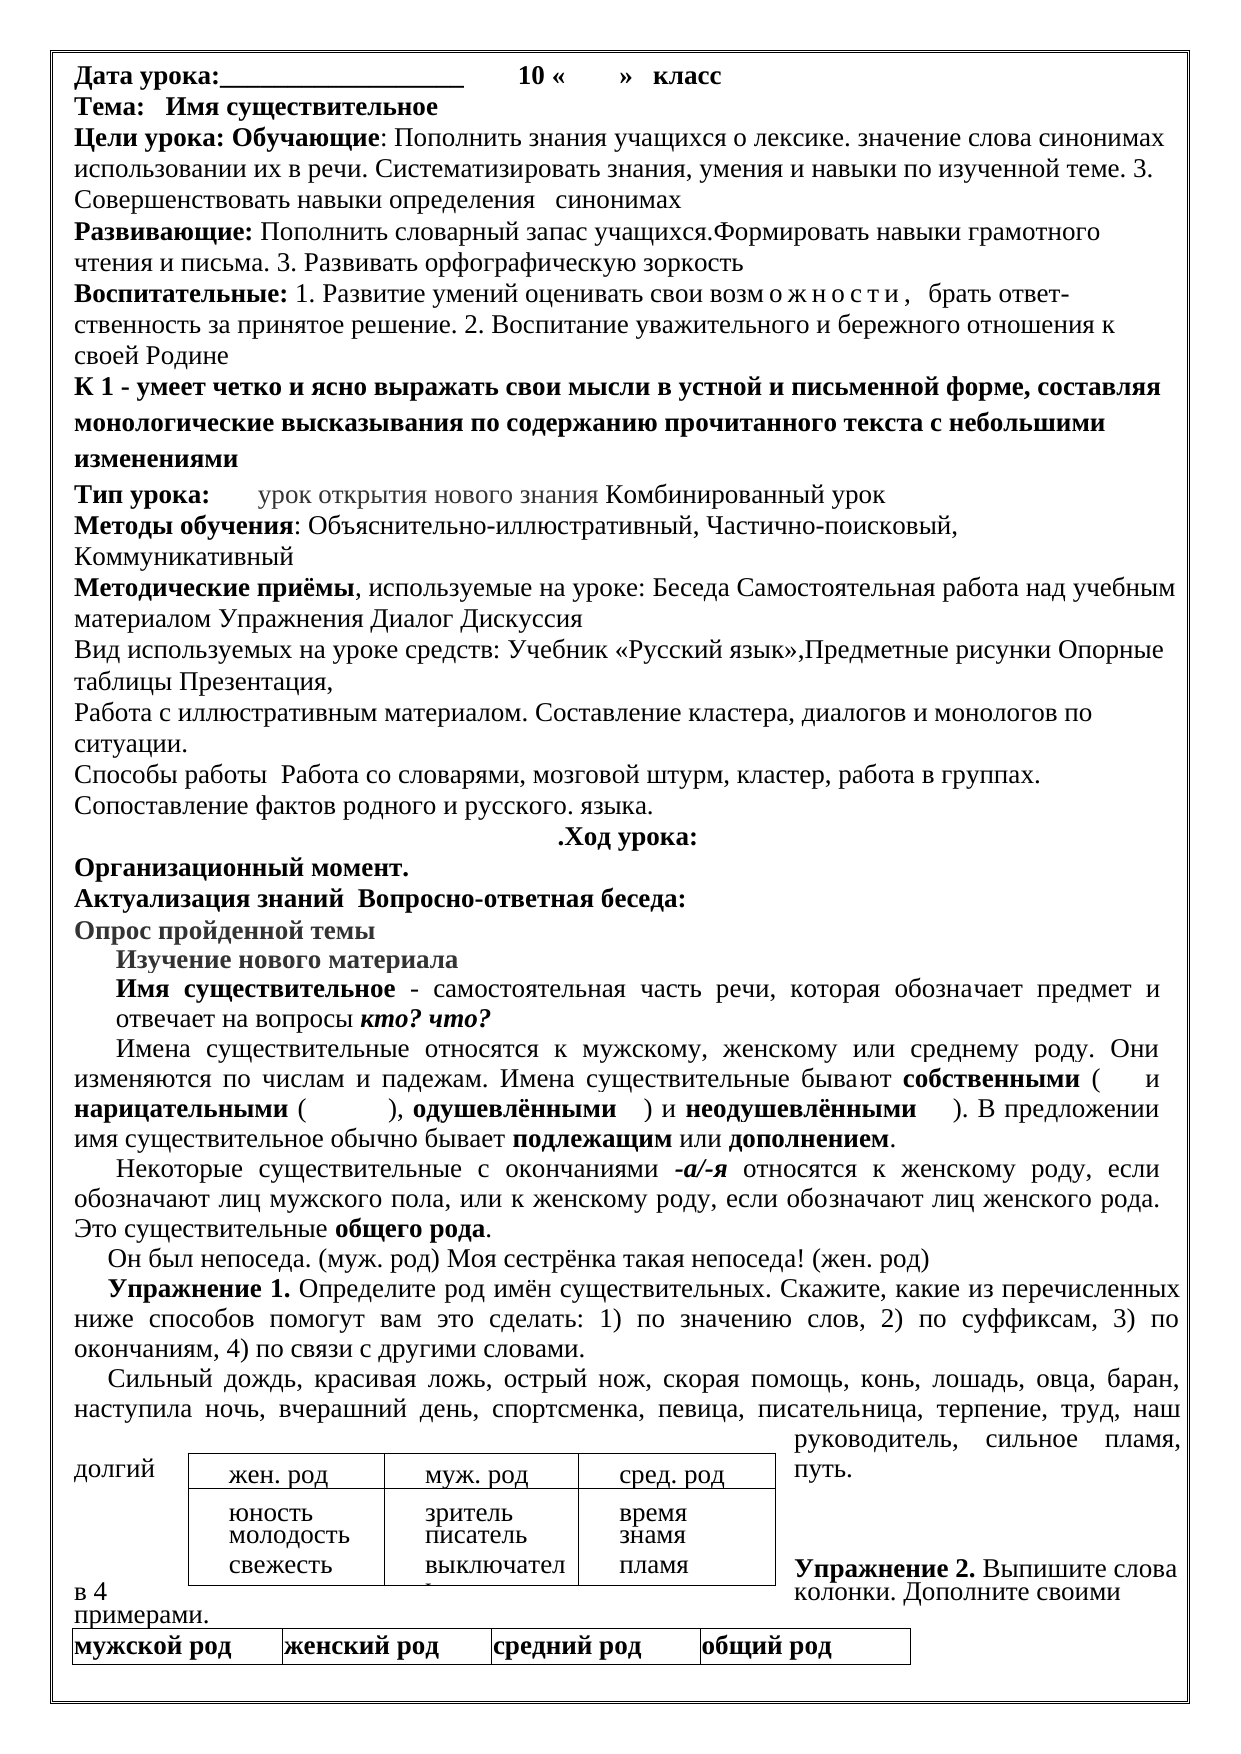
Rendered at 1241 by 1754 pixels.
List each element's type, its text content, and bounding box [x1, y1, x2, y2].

text Имя существительное - самостоятельная часть речи, которая обозначает предмет и отвечает на вопросы кто? что? [410, 974, 1160, 1033]
text Методы обучения: Объяснительно-иллюстративный, Частично-поисковый, Коммуникативный [74, 509, 1181, 571]
text Тип урока: урок открытия нового знания Комбинированный урок [74, 478, 1181, 509]
table_header мужской род [73, 1629, 282, 1663]
table_cell знамя [579, 1526, 775, 1555]
table_cell юность [189, 1489, 384, 1526]
table_cell свежесть [189, 1555, 384, 1585]
text Воспитательные: 1. Развитие умений оценивать свои возможности, брать ответственность за принятое решение. 2. Воспитание уважительного и бережного отношения к своей Родине [74, 277, 1181, 371]
text Вид используемых на уроке средств: Учебник «Русский язык»,Предметные рисунки Опорные таблицы Презентация, [74, 633, 1181, 696]
text Он был непоседа. (муж. род) Моя сестрёнка такая непоседа! (жен. род) [74, 1243, 1181, 1273]
text Тема: Имя существительное [74, 90, 1181, 121]
text Некоторые существительные с окончаниями -а/-я относятся к женскому роду, если обозначают лиц мужского пола, или к женскому роду, если обозначают лиц женского рода. Это существительные общего рода. [74, 1153, 1160, 1243]
table_header сред. род [579, 1454, 775, 1488]
text Изучение нового материала [116, 945, 1160, 974]
table_cell писатель [385, 1526, 578, 1555]
table_header муж. род [385, 1454, 578, 1488]
table_header средний род [492, 1629, 700, 1663]
table_cell зритель [385, 1489, 578, 1526]
text Имя существительное - самостоятельная часть речи, которая обозначает предмет и отвечает на вопросы кто? что? [116, 1004, 360, 1033]
table_cell пламя [579, 1555, 775, 1585]
table_cell молодость [189, 1526, 384, 1555]
table_header жен. род [189, 1454, 384, 1488]
text Актуализация знаний Вопросно-ответная беседа: [74, 883, 1181, 914]
text Способы работы Работа со словарями, мозговой штурм, кластер, работа в группах. Сопоставление фактов родного и русского. языка. [74, 758, 1181, 820]
text Дата урока:__________________ 10 « » класс [74, 59, 1181, 90]
table_header женский род [283, 1629, 491, 1663]
text Методические приёмы, используемые на уроке: Беседа Самостоятельная работа над учебным материалом Упражнения Диалог Дискуссия [74, 571, 1181, 633]
text Опрос пройденной темы [74, 914, 1181, 945]
text Цели урока: Обучающие: Пополнить знания учащихся о лексике. значение слова синонимах использовании их в речи. Систематизировать знания, умения и навыки по изученной теме. 3. Совершенствовать навыки определения синонимах [74, 121, 1181, 215]
text К 1 - умеет четко и ясно выражать свои мысли в устной и письменной форме, составляя монологические высказывания по содержанию прочитанного текста с небольшими изменениями [74, 371, 1181, 473]
table_cell выключатель [385, 1555, 578, 1585]
text Упражнение 1. Определите род имён существительных. Скажите, какие из перечисленных ниже способов помогут вам это сделать: 1) по значению слов, 2) по суффиксам, 3) по окончаниям, 4) по связи с другими словами. [74, 1273, 1181, 1363]
text Упражнение 2. Выпишите слова в 4 колонки. Дополните своими примерами. [74, 1559, 1181, 1628]
text Имена существительные относятся к мужскому, женскому или среднему роду. Они изменяются по числам и падежам. Имена существительные бывают собственными ( и нарицательными ( ), одушевлёнными ) и неодушевлёнными ). В предложении имя существительное обычно бывает подлежащим или дополнением. [74, 1033, 1160, 1153]
text Сильный дождь, красивая ложь, острый нож, скорая помощь, конь, лошадь, овца, баран, наступила ночь, вчерашний день, спортсменка, певица, писательница, терпение, труд, наш руководитель, сильное пламя, долгий путь. [74, 1363, 1181, 1483]
text Развивающие: Пополнить словарный запас учащихся.Формировать навыки грамотного чтения и письма. 3. Развивать орфографическую зоркость [74, 215, 1181, 277]
table_header общий род [701, 1629, 910, 1663]
text .Ход урока: [74, 820, 1181, 851]
text Организационный момент. [74, 851, 1181, 883]
text Работа с иллюстративным материалом. Составление кластера, диалогов и монологов по ситуации. [74, 696, 1181, 758]
table_cell время [579, 1489, 775, 1526]
